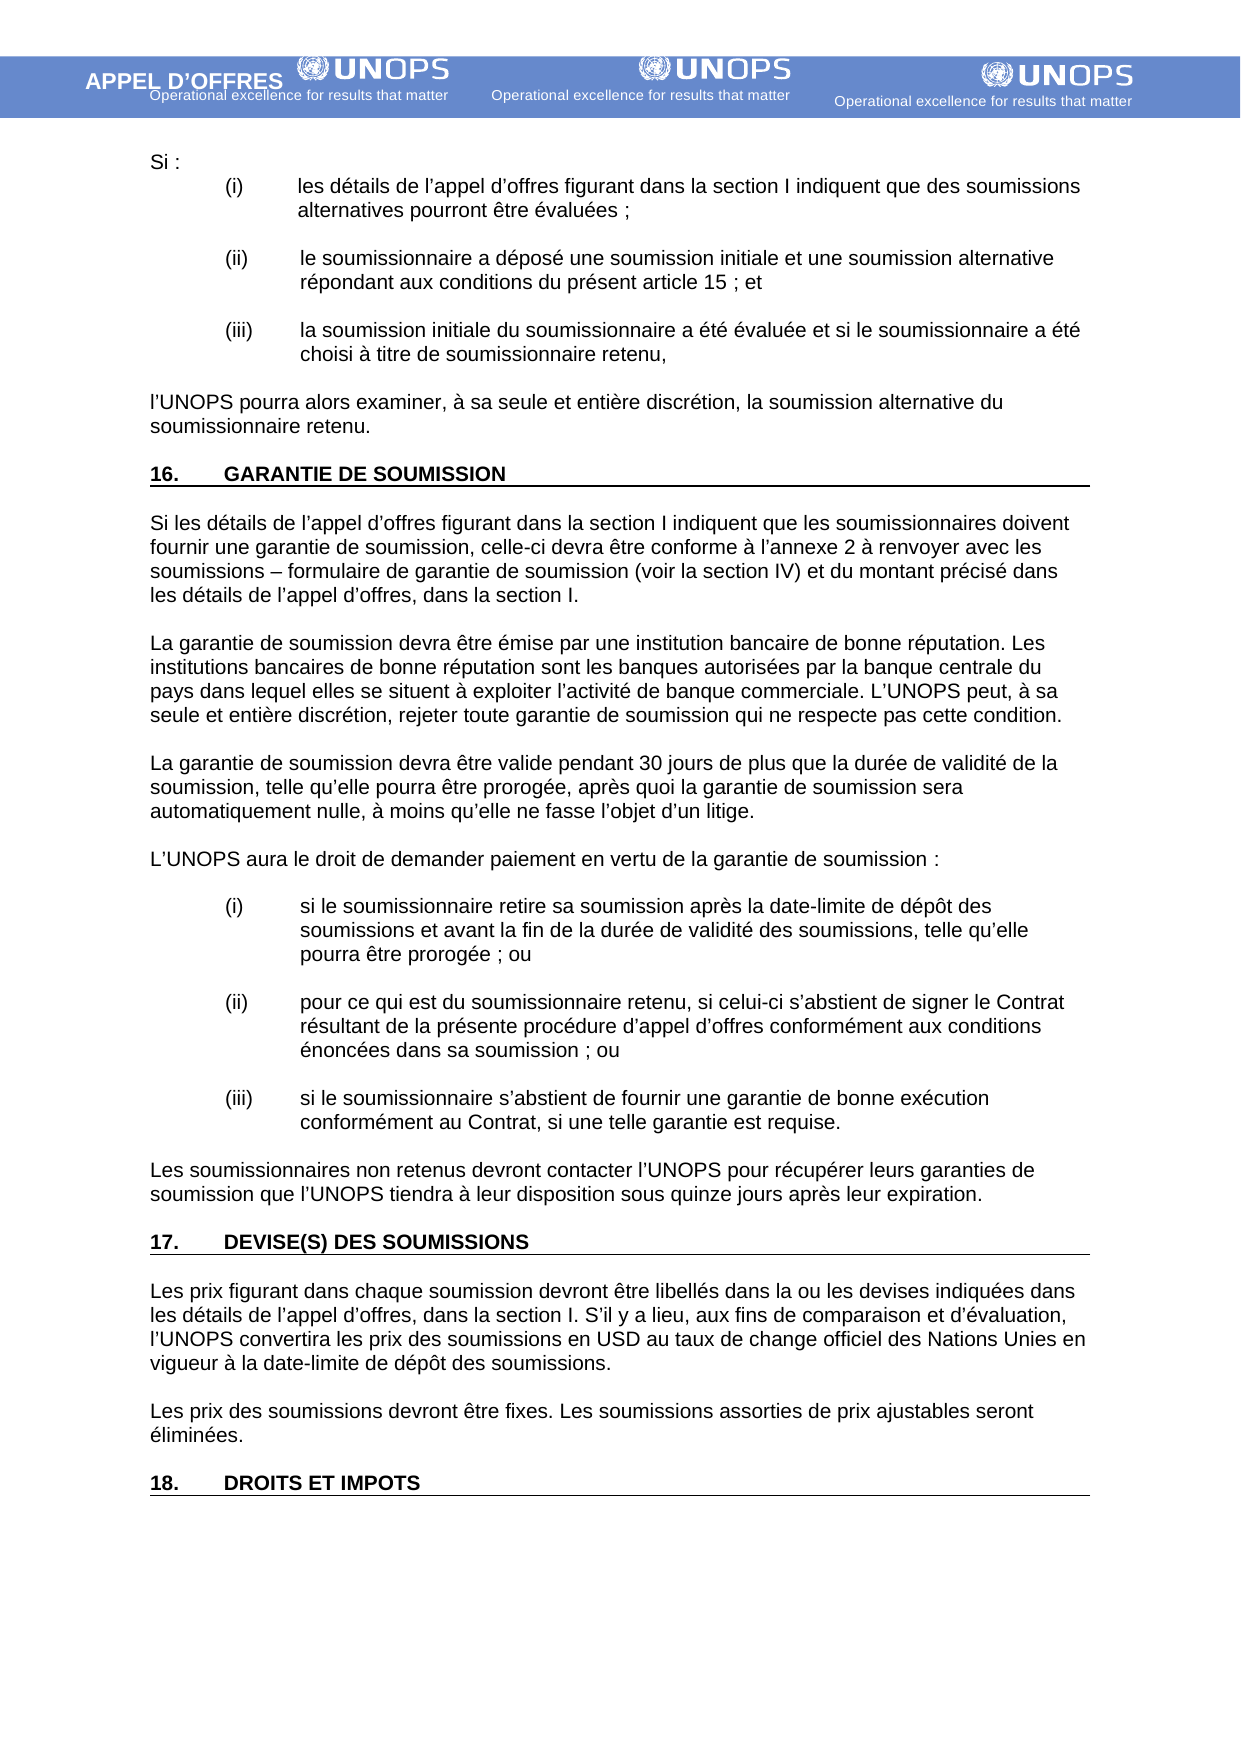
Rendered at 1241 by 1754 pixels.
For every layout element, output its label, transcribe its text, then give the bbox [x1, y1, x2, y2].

subtitle Les prix figurant dans chaque soumission devront être libellés dans la ou les devises indiquées dans les détails de l’appel d’offres, dans la section I. S’il y a lieu, aux fins de comparaison et d’évaluation, l’UNOPS convertira les prix des soumissions en USD au taux de change officiel des Nations Unies en vigueur à la date-limite de dépôt des soumissions. [150, 1279, 1090, 1375]
subtitle L’UNOPS aura le droit de demander paiement en vertu de la garantie de soumission : [150, 846, 1090, 870]
subtitle l’UNOPS pourra alors examiner, à sa seule et entière discrétion, la soumission alternative du soumissionnaire retenu. [150, 389, 1090, 437]
subtitle 17. DEVISE(S) DES SOUMISSIONS [150, 1230, 1090, 1254]
subtitle Les soumissionnaires non retenus devront contacter l’UNOPS pour récupérer leurs garanties de soumission que l’UNOPS tiendra à leur disposition sous quinze jours après leur expiration. [150, 1158, 1090, 1206]
subtitle Si : [150, 150, 1090, 174]
subtitle La garantie de soumission devra être émise par une institution bancaire de bonne réputation. Les institutions bancaires de bonne réputation sont les banques autorisées par la banque centrale du pays dans lequel elles se situent à exploiter l’activité de banque commerciale. L’UNOPS peut, à sa seule et entière discrétion, rejeter toute garantie de soumission qui ne respecte pas cette condition. [150, 631, 1090, 727]
subtitle 16. GARANTIE DE SOUMISSION [150, 461, 1090, 485]
subtitle (ii) pour ce qui est du soumissionnaire retenu, si celui-ci s’abstient de signer le Contrat résultant de la présente procédure d’appel d’offres conformément aux conditions énoncées dans sa soumission ; ou [225, 990, 1090, 1062]
subtitle (iii) si le soumissionnaire s’abstient de fournir une garantie de bonne exécution conformément au Contrat, si une telle garantie est requise. [225, 1086, 1090, 1134]
subtitle Les prix des soumissions devront être fixes. Les soumissions assorties de prix ajustables seront éliminées. [150, 1399, 1090, 1447]
subtitle (ii) le soumissionnaire a déposé une soumission initiale et une soumission alternative répondant aux conditions du présent article 15 ; et [225, 246, 1090, 294]
subtitle La garantie de soumission devra être valide pendant 30 jours de plus que la durée de validité de la soumission, telle qu’elle pourra être prorogée, après quoi la garantie de soumission sera automatiquement nulle, à moins qu’elle ne fasse l’objet d’un litige. [150, 751, 1090, 822]
subtitle (iii) la soumission initiale du soumissionnaire a été évaluée et si le soumissionnaire a été choisi à titre de soumissionnaire retenu, [225, 318, 1090, 366]
subtitle (i) les détails de l’appel d’offres figurant dans la section I indiquent que des soumissions alternatives pourront être évaluées ; [225, 174, 1090, 222]
subtitle Si les détails de l’appel d’offres figurant dans la section I indiquent que les soumissionnaires doivent fournir une garantie de soumission, celle-ci devra être conforme à l’annexe 2 à renvoyer avec les soumissions – formulaire de garantie de soumission (voir la section IV) et du montant précisé dans les détails de l’appel d’offres, dans la section I. [150, 511, 1090, 607]
subtitle 18. DROITS ET IMPOTS [150, 1471, 1090, 1495]
subtitle (i) si le soumissionnaire retire sa soumission après la date-limite de dépôt des soumissions et avant la fin de la durée de validité des soumissions, telle qu’elle pourra être prorogée ; ou [225, 894, 1090, 966]
